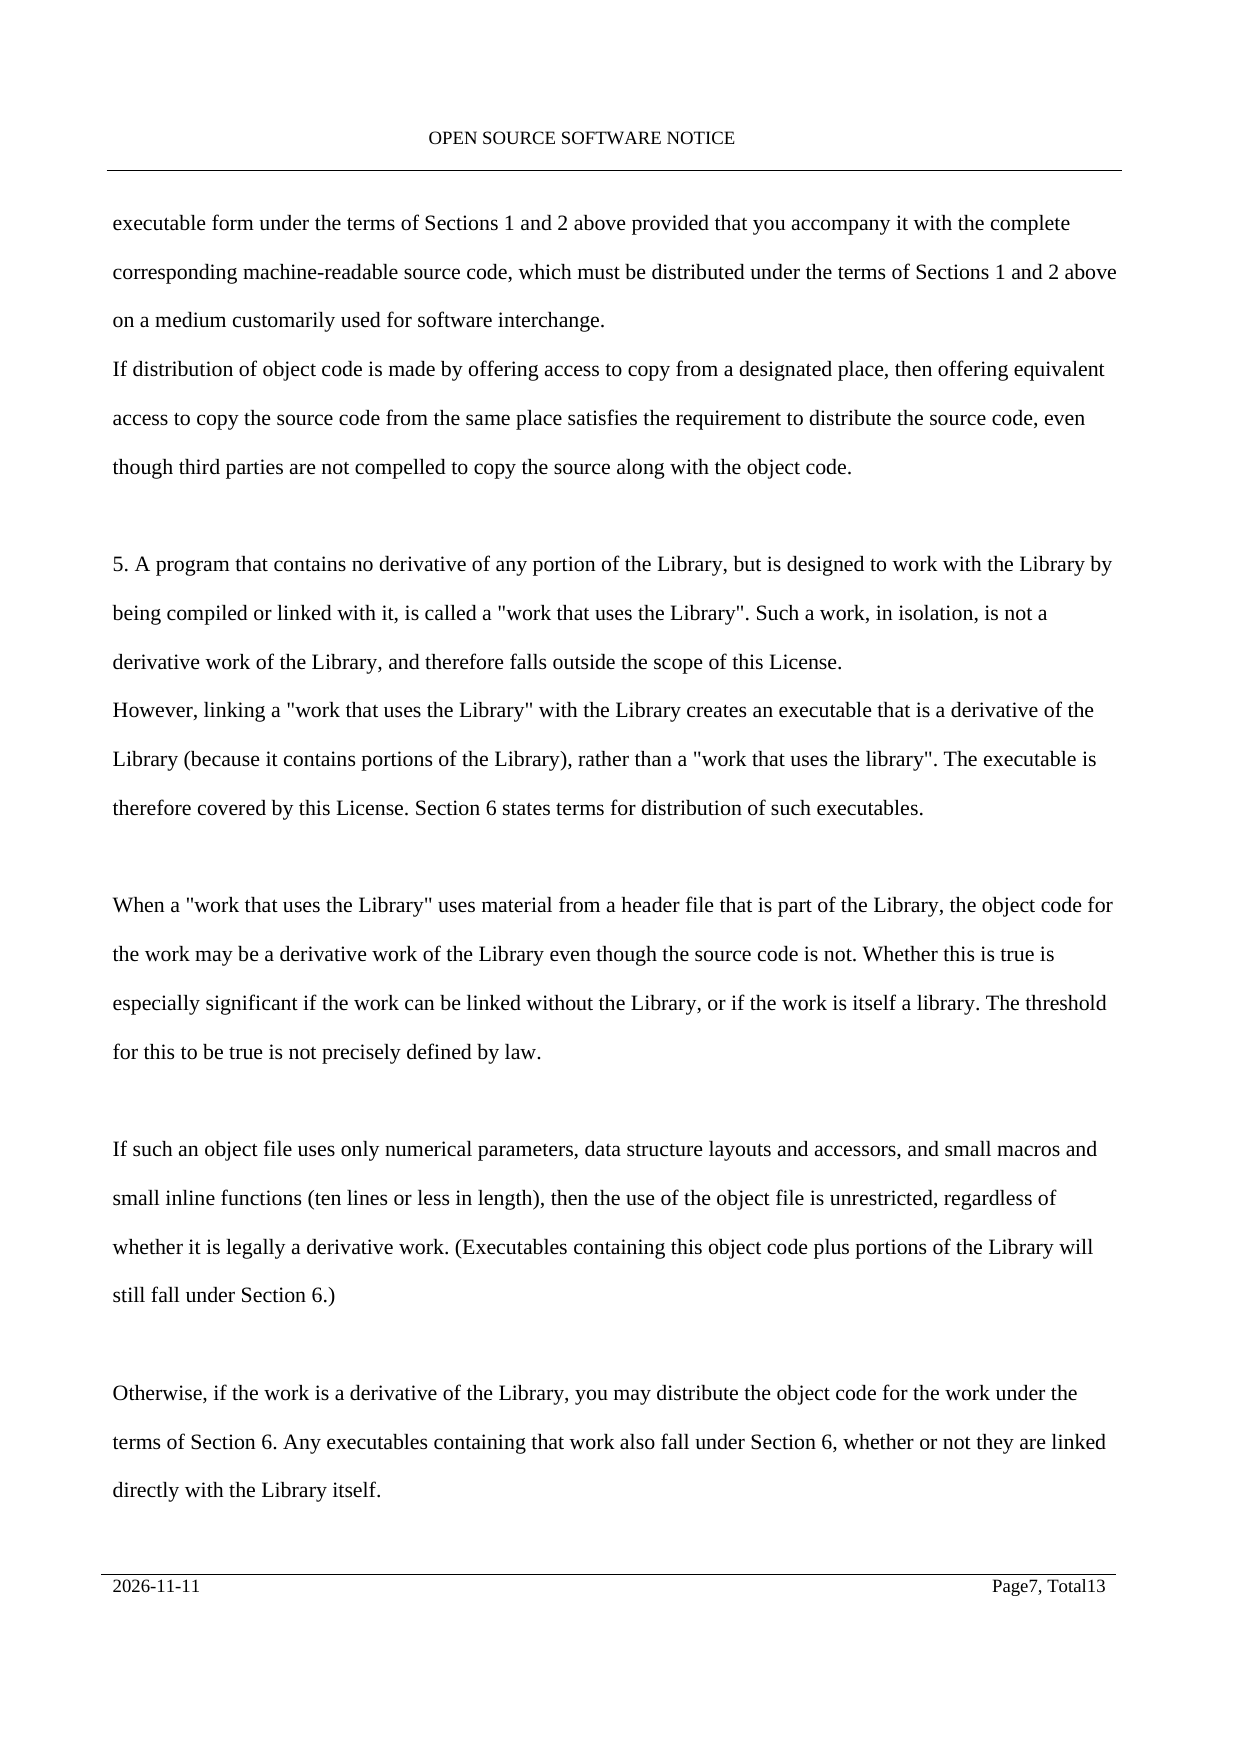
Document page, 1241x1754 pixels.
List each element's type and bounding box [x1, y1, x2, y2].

text [112, 206, 1128, 1506]
